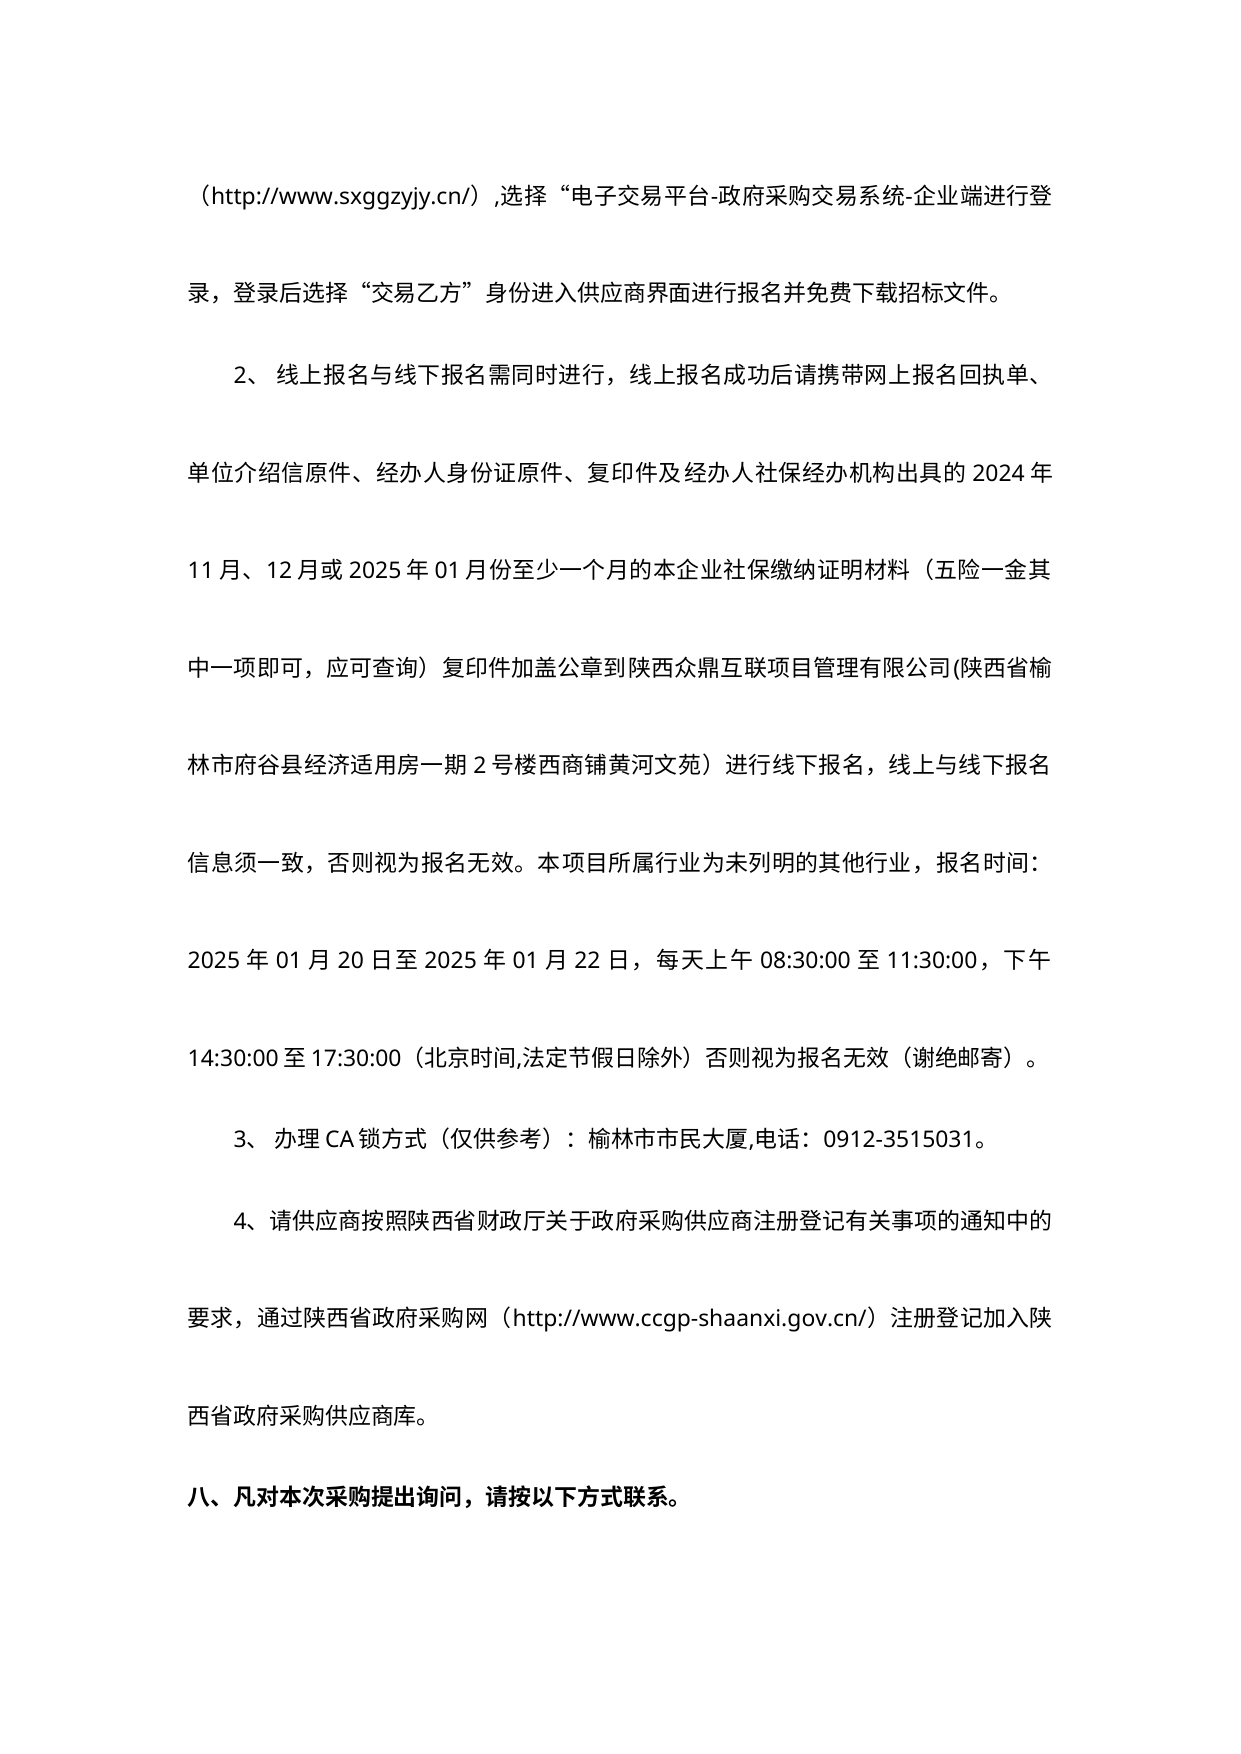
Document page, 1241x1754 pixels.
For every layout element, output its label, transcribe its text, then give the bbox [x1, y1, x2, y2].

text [187, 162, 1053, 324]
text 八、凡对本次采购提出询问，请按以下方式联系。 [187, 1463, 1053, 1528]
text 4、请供应商按照陕西省财政厅关于政府采购供应商注册登记有关事项的通知中的要求，通过陕西省政府采购网（http://www.ccgp-shaanxi.gov.cn/）注册登记加入陕西省政府采购供应商库。 [187, 1187, 1053, 1447]
text 2、 线上报名与线下报名需同时进行，线上报名成功后请携带网上报名回执单、单位介绍信原件、经办人身份证原件、复印件及经办人社保经办机构出具的2024年11月、12月或2025年01月份至少一个月的本企业社保缴纳证明材料（五险一金其中一项即可，应可查询）复印件加盖公章到陕西众鼎互联项目管理有限公司(陕西省榆林市府谷县经济适用房一期2号楼西商铺黄河文苑）进行线下报名，线上与线下报名信息须一致，否则视为报名无效。本项目所属行业为未列明的其他行业，报名时间：2025年01月20日至2025年01月22日，每天上午08:30:00至11:30:00，下午14:30:00至17:30:00（北京时间,法定节假日除外）否则视为报名无效（谢绝邮寄）。 [187, 341, 1053, 1088]
text 3、 办理CA锁方式（仅供参考）：榆林市市民大厦,电话：0912-3515031。 [187, 1105, 1053, 1170]
